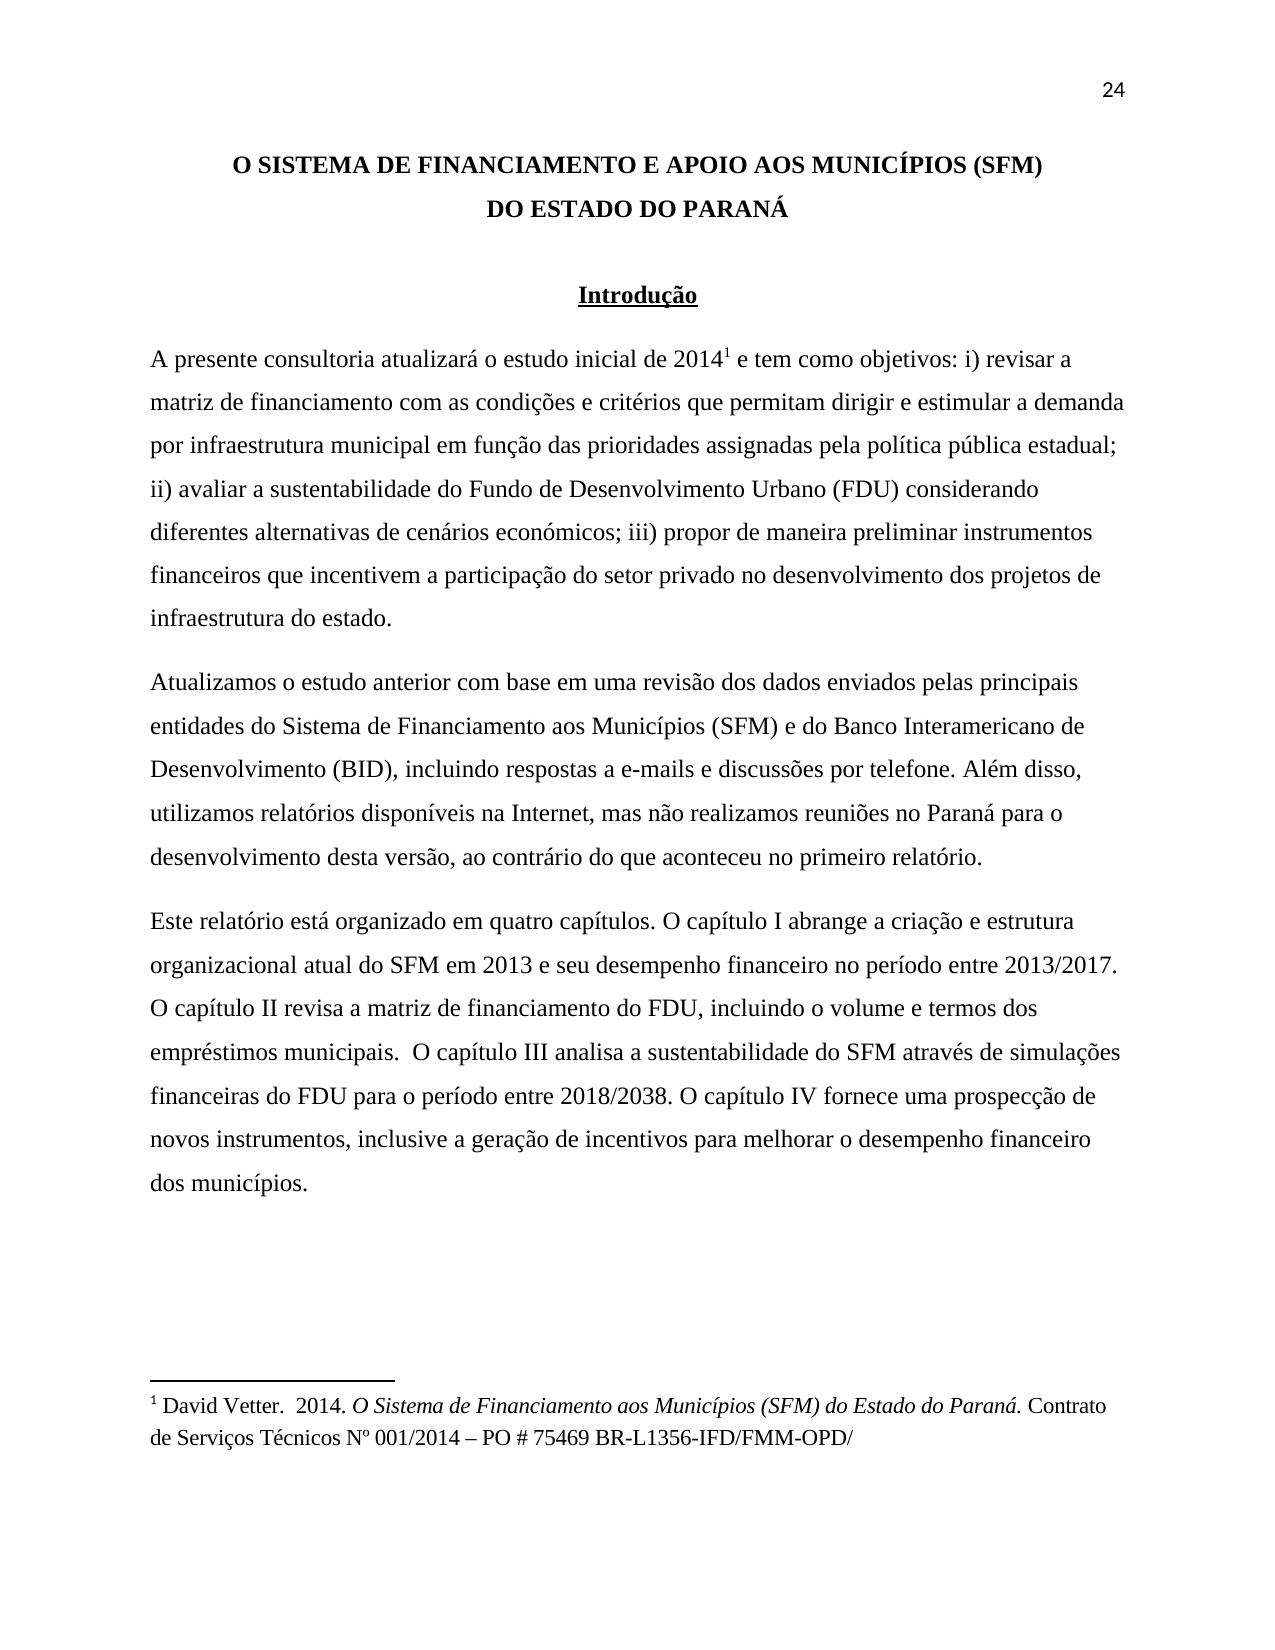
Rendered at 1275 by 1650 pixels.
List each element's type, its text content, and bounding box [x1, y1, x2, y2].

text A presente consultoria atualizará o estudo inicial de 2014 e tem como objetivos: i) revisar a matriz de financiamento com as condições e critérios que permitam dirigir e estimular a demanda por infraestrutura municipal em função das prioridades assignadas pela política pública estadual; ii) avaliar a sustentabilidade do Fundo de Desenvolvimento Urbano (FDU) considerando diferentes alternativas de cenários económicos; iii) propor de maneira preliminar instrumentos financeiros que incentivem a participação do setor privado no desenvolvimento dos projetos de infraestrutura do estado. [150, 344, 1125, 632]
text Atualizamos o estudo anterior com base em uma revisão dos dados enviados pelas principais entidades do Sistema de Financiamento aos Municípios (SFM) e do Banco Interamericano de Desenvolvimento (BID), incluindo respostas a e-mails e discussões por telefone. Além disso, utilizamos relatórios disponíveis na Internet, mas não realizamos reuniões no Paraná para o desenvolvimento desta versão, ao contrário do que aconteceu no primeiro relatório. [150, 667, 1125, 870]
text O SISTEMA DE FINANCIAMENTO E APOIO AOS MUNICÍPIOS (SFM) [150, 150, 1125, 179]
text Introdução [150, 280, 1125, 309]
text Este relatório está organizado em quatro capítulos. O capítulo I abrange a criação e estrutura organizacional atual do SFM em 2013 e seu desempenho financeiro no período entre 2013/2017. O capítulo II revisa a matriz de financiamento do FDU, incluindo o volume e termos dos empréstimos municipais. O capítulo III analisa a sustentabilidade do SFM através de simulações financeiras do FDU para o período entre 2018/2038. O capítulo IV fornece uma prospecção de novos instrumentos, inclusive a geração de incentivos para melhorar o desempenho financeiro dos municípios. [150, 906, 1125, 1197]
text DO ESTADO DO PARANÁ [150, 194, 1125, 222]
